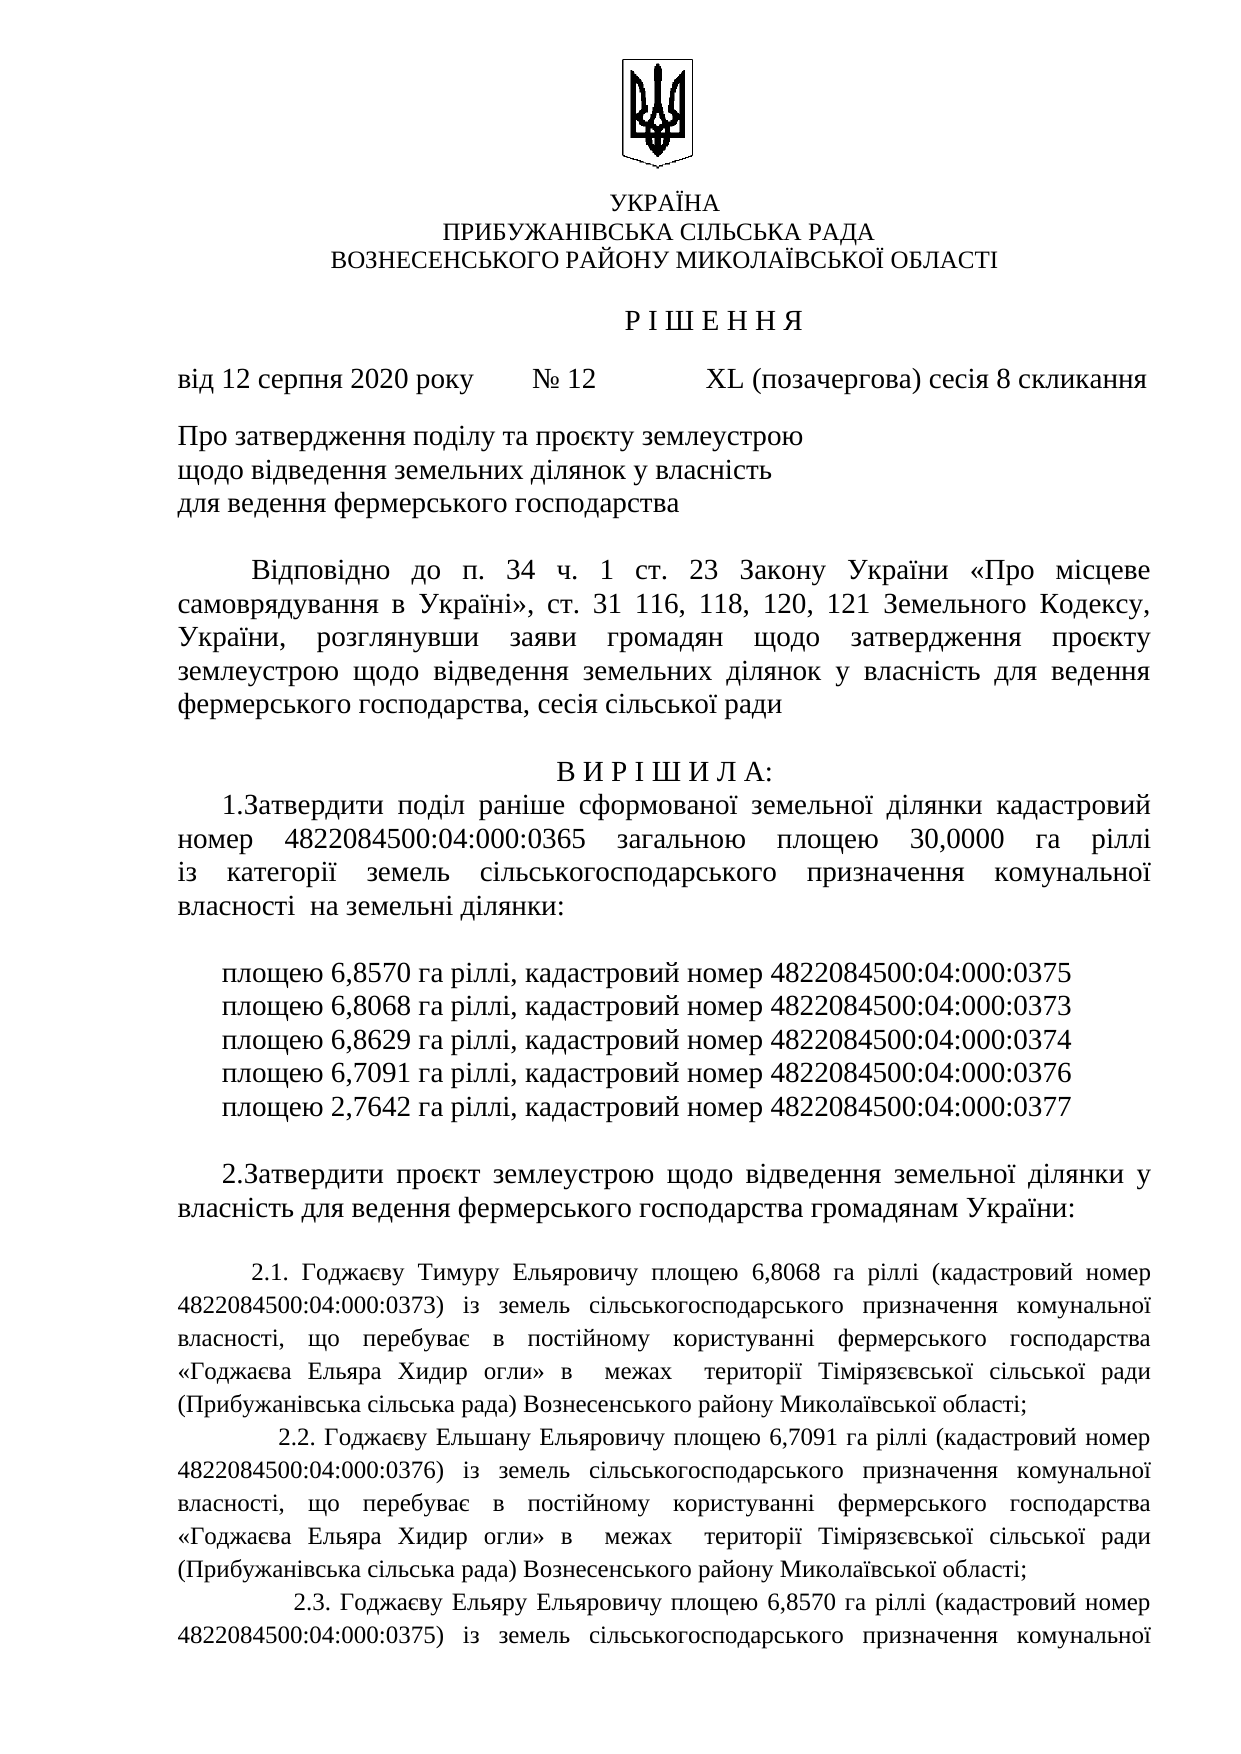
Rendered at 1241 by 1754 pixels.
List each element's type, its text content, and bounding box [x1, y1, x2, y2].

list 2.2. Годжаєву Ельшану Ельяровичу площею 6,7091 га ріллі (кадастровий номер 4822084500:04:000:0376) із земель сільськогосподарського призначення комунальної власності, що перебуває в постійному користуванні фермерського господарства «Годжаєва Ельяра Хидир огли» в межах території Тімірязєвської сільської ради (Прибужанівська сільська рада) Вознесенського району Миколаївської області; [177, 1422, 1152, 1583]
text УКРАЇНА [177, 188, 1152, 217]
text площею 6,8629 га ріллі, кадастровий номер 4822084500:04:000:0374 [177, 1022, 1152, 1056]
text ПРИБУЖАНІВСЬКА СІЛЬСЬКА РАДА [325, 217, 1152, 246]
text площею 6,8570 га ріллі, кадастровий номер 4822084500:04:000:0375 [177, 955, 1152, 988]
text площею 6,7091 га ріллі, кадастровий номер 4822084500:04:000:0376 [177, 1056, 1152, 1089]
text Відповідно до п. 34 ч. 1 ст. 23 Закону України «Про місцеве самоврядування в Україні», ст. 31 116, 118, 120, 121 Земельного Кодексу, України, розглянувши заяви громадян щодо затвердження проєкту землеустрою щодо відведення земельних ділянок у власність для ведення фермерського господарства, сесія сільської ради [177, 552, 1152, 720]
text Р І Ш Е Н Н Я [177, 303, 1152, 337]
text 1.Затвердити поділ раніше сформованої земельної ділянки кадастровий номер 4822084500:04:000:0365 загальною площею 30,0000 га ріллі із категорії земель сільськогосподарського призначення комунальної власності на земельні ділянки: [177, 787, 1152, 921]
text Про затвердження поділу та проєкту землеустрою [177, 418, 1152, 452]
text для ведення фермерського господарства [177, 485, 1152, 519]
text площею 2,7642 га ріллі, кадастровий номер 4822084500:04:000:0377 [177, 1089, 1152, 1123]
text В И Р І Ш И Л А: [177, 754, 1152, 787]
text ВОЗНЕСЕНСЬКОГО РАЙОНУ МИКОЛАЇВСЬКОЇ ОБЛАСТІ [177, 246, 1152, 274]
text від 12 серпня 2020 року № 12 ХL (позачергова) сесія 8 скликання [177, 361, 1152, 394]
picture [619, 57, 695, 171]
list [177, 1587, 1152, 1649]
text 2.Затвердити проєкт землеустрою щодо відведення земельної ділянки у власність для ведення фермерського господарства громадянам України: [177, 1156, 1152, 1223]
text площею 6,8068 га ріллі, кадастровий номер 4822084500:04:000:0373 [177, 988, 1152, 1022]
list 2.1. Годжаєву Тимуру Ельяровичу площею 6,8068 га ріллі (кадастровий номер 4822084500:04:000:0373) із земель сільськогосподарського призначення комунальної власності, що перебуває в постійному користуванні фермерського господарства «Годжаєва Ельяра Хидир огли» в межах території Тімірязєвської сільської ради (Прибужанівська сільська рада) Вознесенського району Миколаївської області; [177, 1257, 1152, 1418]
text щодо відведення земельних ділянок у власність [177, 452, 1152, 485]
